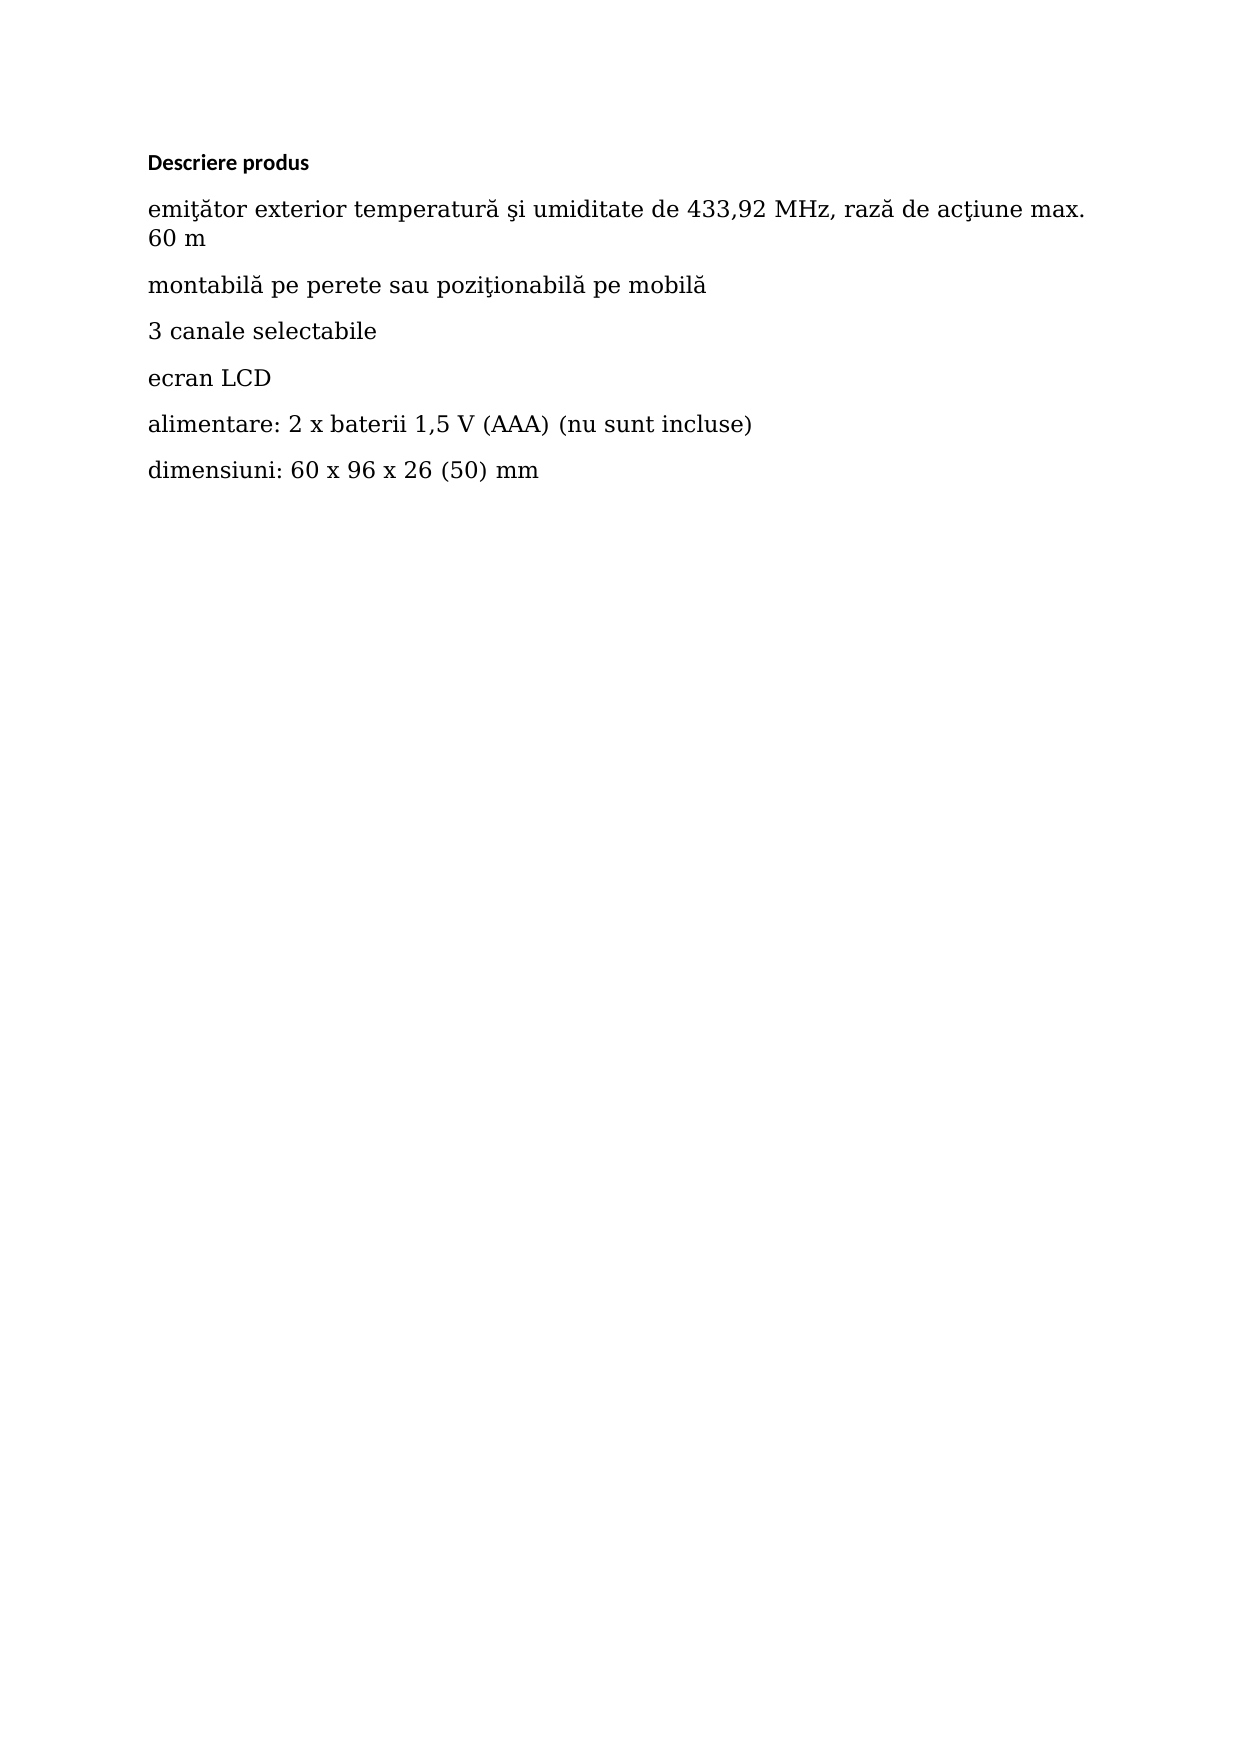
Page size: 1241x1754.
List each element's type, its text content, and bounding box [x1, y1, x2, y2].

text ecran LCD [148, 363, 1093, 391]
text alimentare: 2 x baterii 1,5 V (AAA) (nu sunt incluse) [148, 409, 1093, 437]
text 3 canale selectabile [148, 317, 1093, 344]
text montabilă pe perete sau poziţionabilă pe mobilă [148, 271, 1093, 298]
text dimensiuni: 60 x 96 x 26 (50) mm [148, 456, 1093, 483]
text Descriere produs [148, 148, 1093, 176]
text emiţător exterior temperatură şi umiditate de 433,92 MHz, rază de acţiune max. 60 m [148, 194, 1093, 252]
